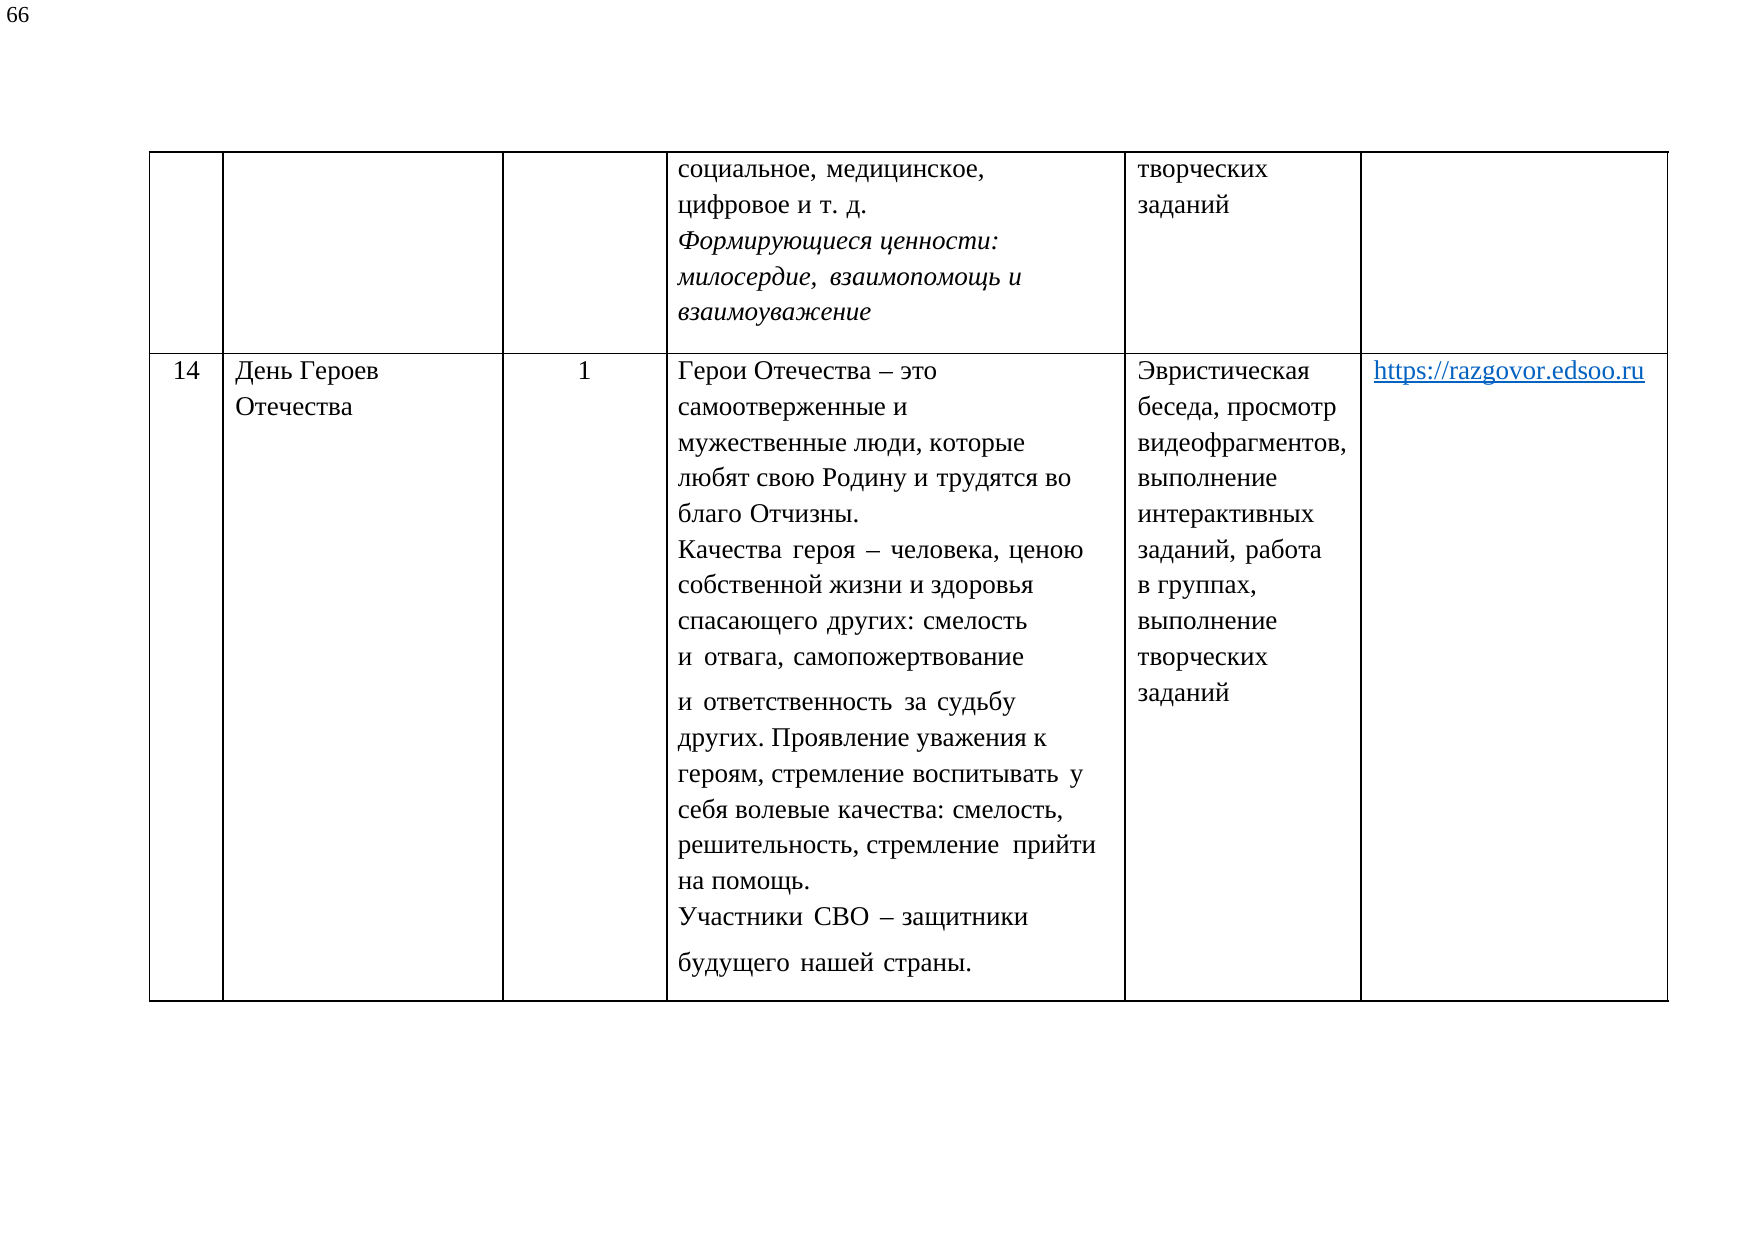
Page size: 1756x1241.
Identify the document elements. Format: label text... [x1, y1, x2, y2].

table_cell https://razgovor.edsoo.ru [1362, 354, 1667, 1000]
table_header [504, 153, 666, 353]
table_header [1362, 153, 1667, 353]
table_cell 1 [504, 354, 666, 1000]
table_header творческих заданий [1126, 153, 1360, 353]
table_header [150, 153, 222, 353]
table_cell Герои Отечества – это самоотверженные и мужественные люди, которые любят свою Родину и трудятся во благо Отчизны. Качества героя – человека, ценою собственной жизни и здоровья спасающего других: смелость и отвага, самопожертвование и ответственность за судьбу других. Проявление уважения к героям, стремление воспитывать у себя волевые качества: смелость, решительность, стремление прийти на помощь. Участники СВО – защитники будущего нашей страны. [668, 354, 1124, 1000]
table_cell День Героев Отечества [224, 354, 502, 1000]
table_header [224, 153, 502, 353]
table_cell 14 [150, 354, 222, 1000]
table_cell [1126, 354, 1360, 1000]
table_header социальное, медицинское, цифровое и т. д. Формирующиеся ценности: милосердие, взаимопомощь и взаимоуважение [668, 153, 1124, 353]
